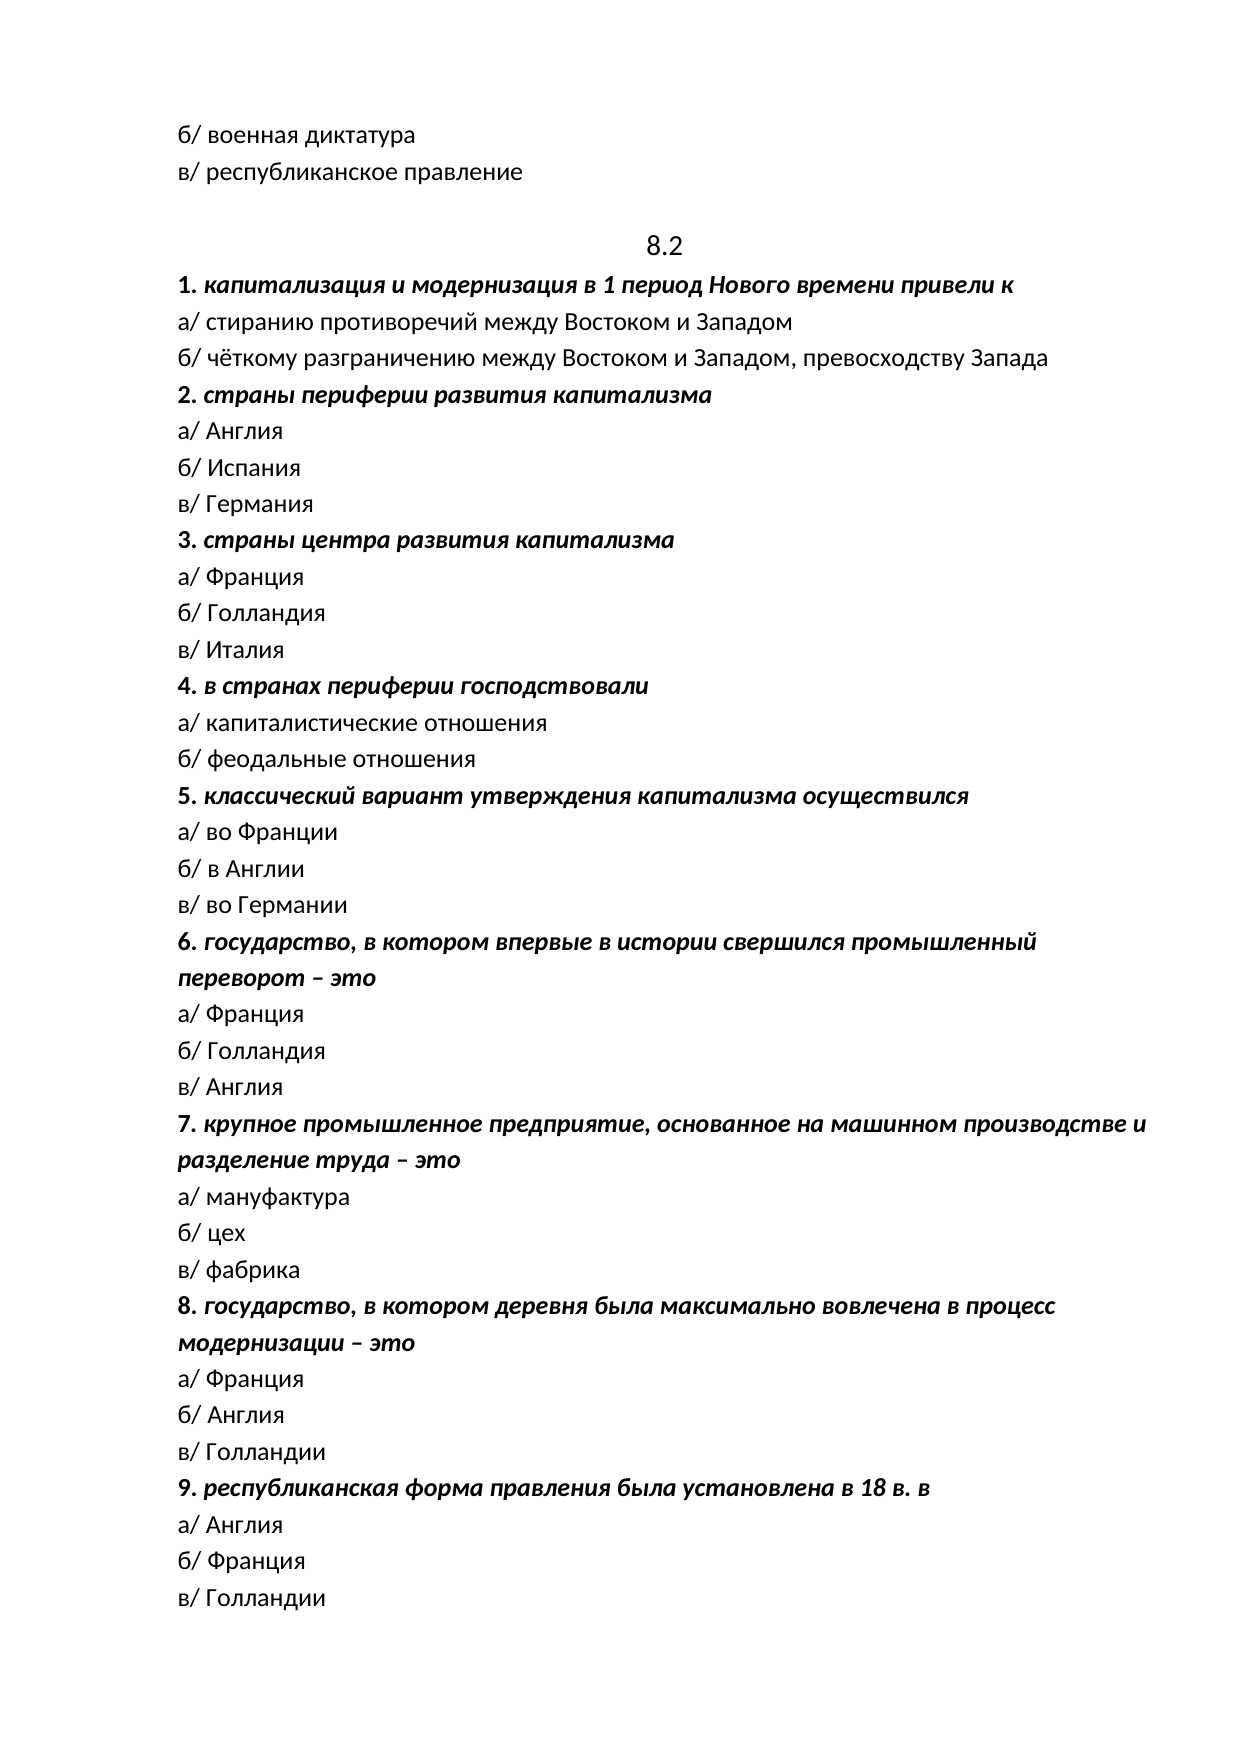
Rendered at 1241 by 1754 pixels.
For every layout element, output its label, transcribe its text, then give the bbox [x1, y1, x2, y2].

text б/ Голландия [177, 1034, 1152, 1066]
text в/ фабрика [177, 1253, 1152, 1284]
text а/ Франция [177, 560, 1152, 592]
text а/ капиталистические отношения [177, 706, 1152, 738]
text в/ Голландии [177, 1435, 1152, 1467]
text а/ стиранию противоречий между Востоком и Западом [177, 305, 1152, 337]
text 7. крупное промышленное предприятие, основанное на машинном производстве и разделение труда – это [177, 1107, 1152, 1175]
text в/ Голландии [177, 1581, 1152, 1613]
text в/ Германия [177, 487, 1152, 519]
text б/ феодальные отношения [177, 742, 1152, 774]
text б/ Испания [177, 451, 1152, 482]
text б/ чёткому разграничению между Востоком и Западом, превосходству Запада [177, 341, 1152, 373]
text 4. в странах периферии господствовали [177, 669, 1152, 701]
text 5. классический вариант утверждения капитализма осуществился [177, 779, 1152, 811]
text а/ Франция [177, 998, 1152, 1029]
text 8.2 [177, 227, 1152, 263]
text 1. капитализация и модернизация в 1 период Нового времени привели к [177, 268, 1152, 300]
text 6. государство, в котором впервые в истории свершился промышленный переворот – это [177, 925, 1152, 993]
text в/ республиканское правление [177, 154, 1152, 186]
text б/ цех [177, 1216, 1152, 1248]
text в/ Италия [177, 633, 1152, 665]
text 3. страны центра развития капитализма [177, 524, 1152, 555]
text а/ Англия [177, 414, 1152, 446]
text 9. республиканская форма правления была установлена в 18 в. в [177, 1472, 1152, 1503]
text б/ Англия [177, 1399, 1152, 1430]
text б/ Голландия [177, 597, 1152, 628]
text а/ во Франции [177, 815, 1152, 847]
text в/ Англия [177, 1071, 1152, 1102]
text в/ во Германии [177, 888, 1152, 920]
text а/ мануфактура [177, 1180, 1152, 1212]
text а/ Англия [177, 1508, 1152, 1540]
text 2. страны периферии развития капитализма [177, 378, 1152, 409]
text б/ Франция [177, 1544, 1152, 1576]
text а/ Франция [177, 1362, 1152, 1394]
text б/ в Англии [177, 852, 1152, 883]
text 8. государство, в котором деревня была максимально вовлечена в процесс модернизации – это [177, 1289, 1152, 1357]
text б/ военная диктатура [177, 118, 1152, 150]
